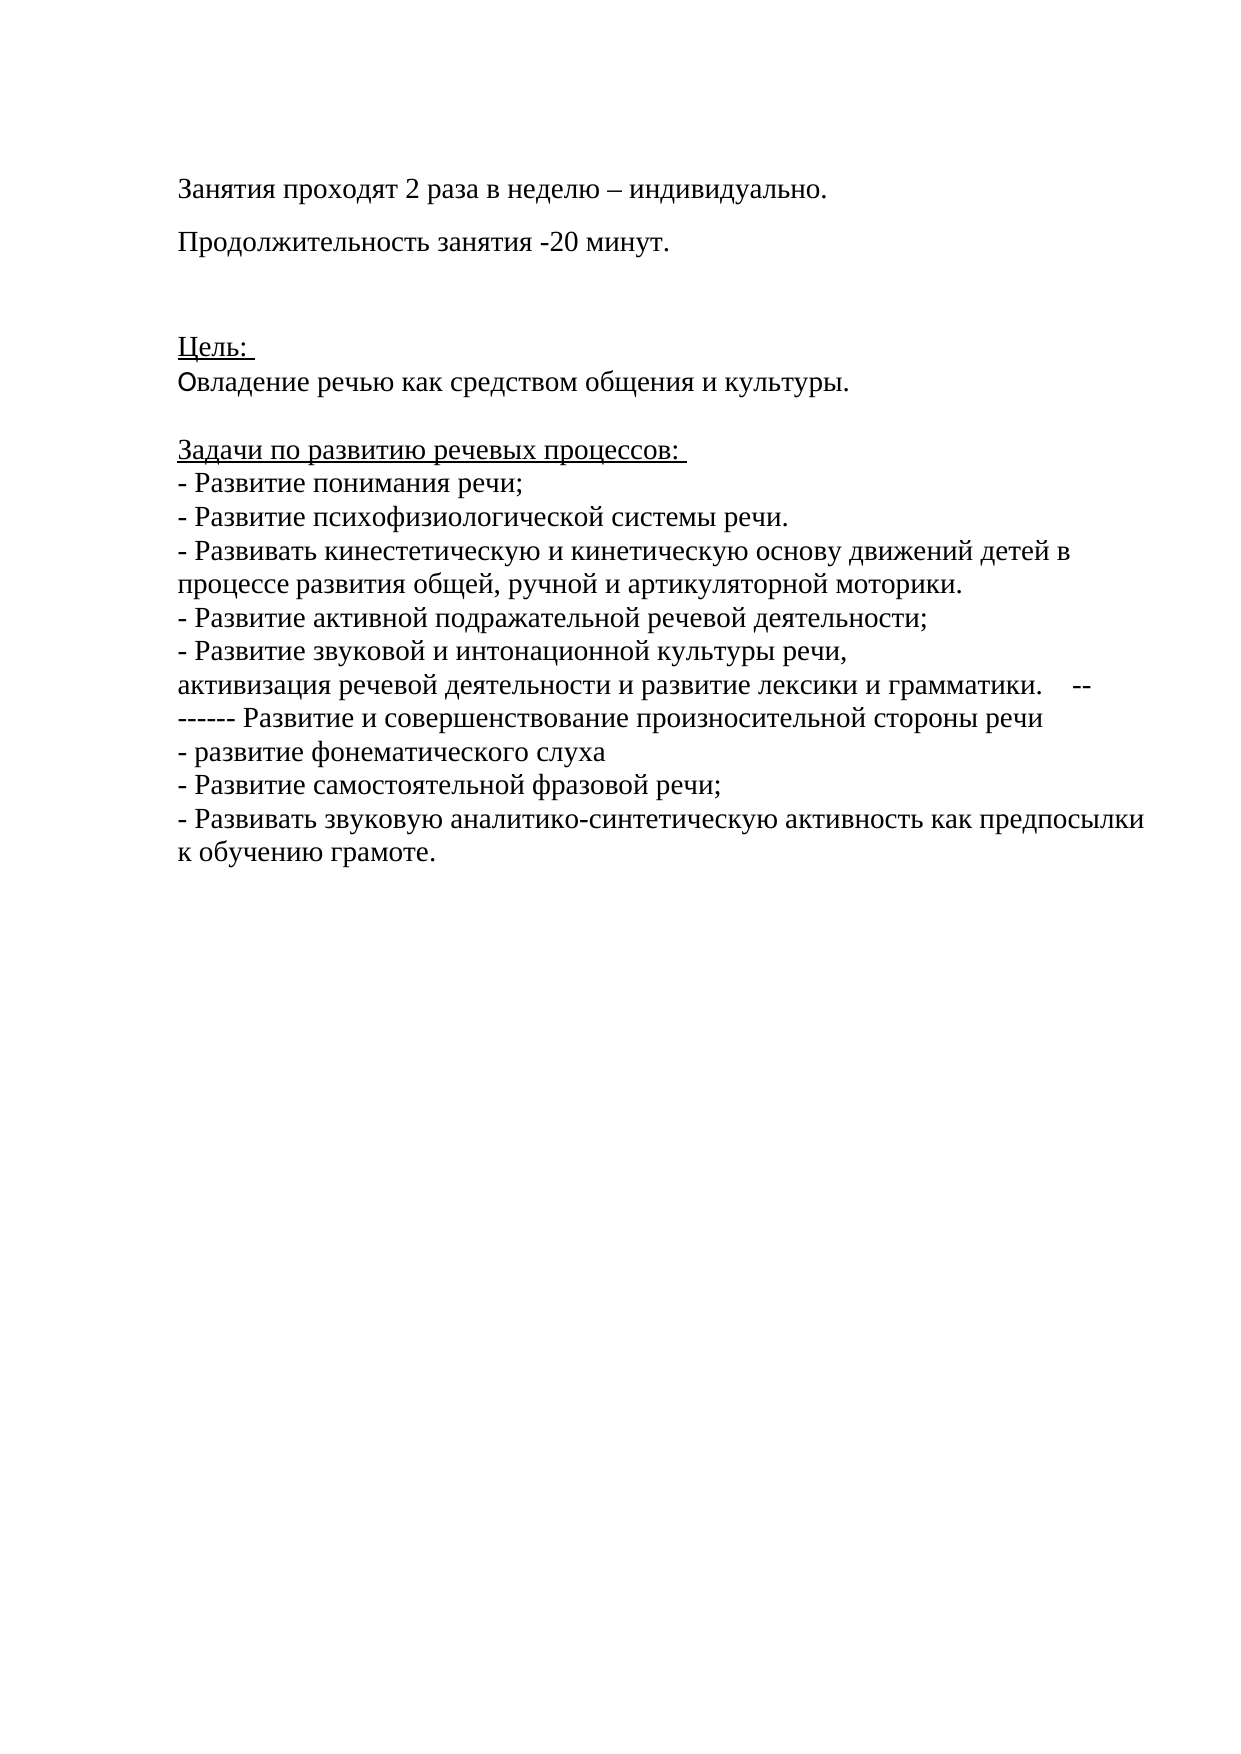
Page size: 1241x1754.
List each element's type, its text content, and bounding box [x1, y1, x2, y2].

text - развитие фонематического слуха [177, 734, 1152, 767]
text активизация речевой деятельности и развитие лексики и грамматики. -- ------ Развитие и совершенствование произносительной стороны речи [177, 667, 1152, 734]
text Продолжительность занятия -20 минут. [177, 224, 1152, 257]
text Овладение речью как средством общения и культуры. [177, 363, 1152, 398]
text - Развитие звуковой и интонационной культуры речи, [177, 633, 1152, 667]
text - Развитие психофизиологической системы речи. [177, 499, 1152, 533]
text Задачи по развитию речевых процессов: [177, 432, 1152, 466]
text - Развитие самостоятельной фразовой речи; [177, 767, 1152, 801]
text - Развитие активной подражательной речевой деятельности; [177, 600, 1152, 633]
text Занятия проходят 2 раза в неделю – индивидуально. [177, 171, 1152, 204]
text - Развитие понимания речи; [177, 466, 1152, 499]
text - Развивать кинестетическую и кинетическую основу движений детей в процессе развития общей, ручной и артикуляторной моторики. [177, 533, 1152, 600]
text - Развивать звуковую аналитико-синтетическую активность как предпосылки к обучению грамоте. [177, 801, 1152, 868]
text Цель: [177, 329, 1152, 363]
